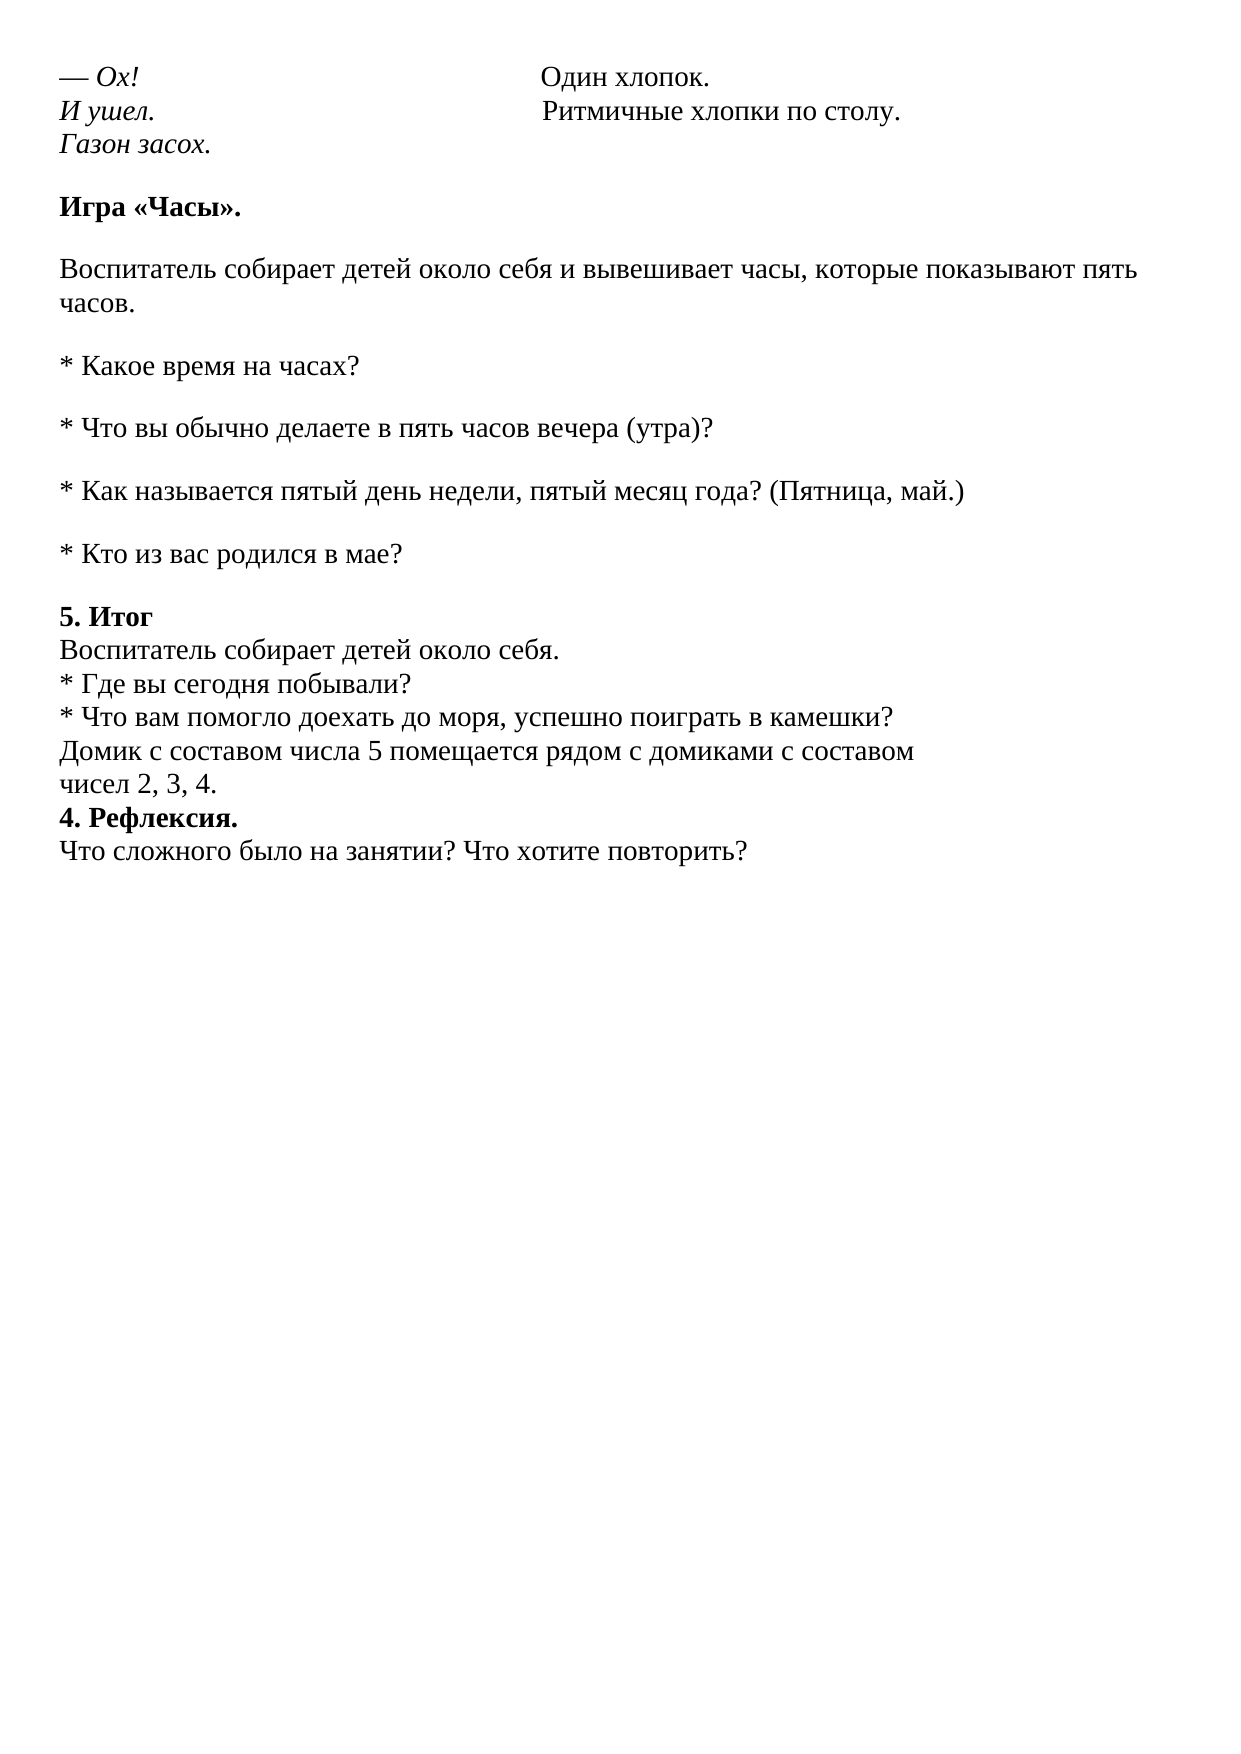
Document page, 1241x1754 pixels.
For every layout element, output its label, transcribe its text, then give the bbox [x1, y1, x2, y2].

text чисел 2, 3, 4. [59, 766, 1181, 800]
text * Как называется пятый день недели, пятый месяц года? (Пятница, май.) [59, 473, 1181, 507]
text * Кто из вас родился в мае? [59, 536, 1181, 569]
text * Что вы обычно делаете в пять часов вечера (утра)? [59, 411, 1181, 444]
text Что сложного было на занятии? Что хотите повторить? [59, 833, 1181, 867]
text * Где вы сегодня побывали? [59, 666, 1181, 699]
text — Ох! Один хлопок. [59, 59, 1181, 93]
text И ушел. Ритмичные хлопки по столу. [59, 93, 1181, 126]
text 5. Итог [59, 599, 1181, 632]
text 4. Рефлексия. [59, 800, 1181, 833]
text * Что вам помогло доехать до моря, успешно поиграть в камешки? [59, 699, 1181, 733]
text * Какое время на часах? [59, 348, 1181, 381]
text Воспитатель собирает детей около себя. [59, 632, 1181, 666]
text Газон засох. [59, 126, 1181, 160]
text Домик с составом числа 5 помещается рядом с домиками с составом [59, 733, 1181, 766]
text Игра «Часы». [59, 189, 1181, 222]
text Воспитатель собирает детей около себя и вывешивает часы, которые показывают пять часов. [59, 252, 1181, 319]
